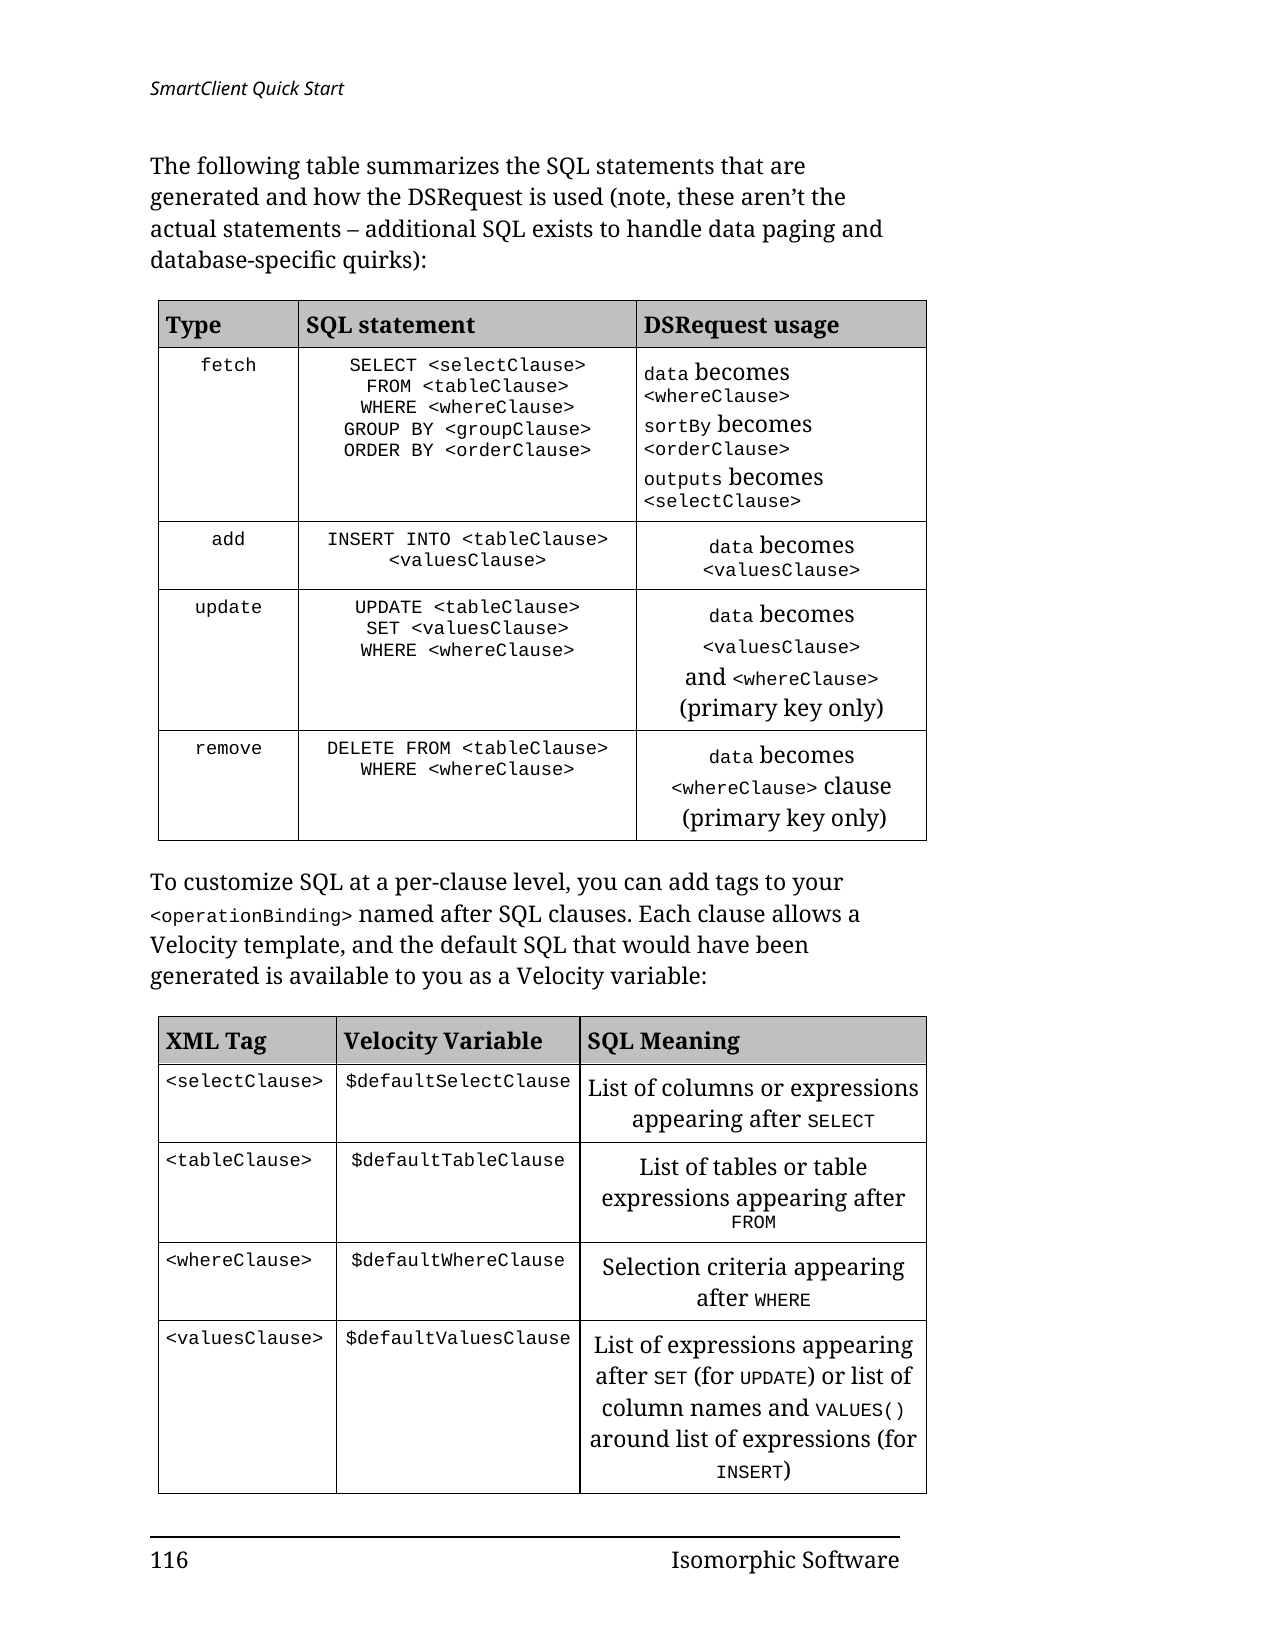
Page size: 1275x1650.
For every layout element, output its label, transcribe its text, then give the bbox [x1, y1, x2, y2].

table_cell List of expressions appearing after SET (for UPDATE) or list of column names and VALUES() around list of expressions (for INSERT) [581, 1321, 926, 1493]
table_cell $defaultTableClause [337, 1143, 579, 1242]
table_cell Selection criteria appearing after WHERE [581, 1243, 926, 1320]
table_cell UPDATE <tableClause> SET <valuesClause> WHERE <whereClause> [299, 590, 636, 730]
text To customize SQL at a per-clause level, you can add tags to your <operationBinding> named after SQL clauses. Each clause allows a Velocity template, and the default SQL that would have been generated is available to you as a Velocity variable: [150, 866, 900, 991]
table_header SQL Meaning [581, 1017, 926, 1063]
table_cell data becomes <whereClause> clause (primary key only) [637, 731, 926, 840]
table_cell <whereClause> [159, 1243, 336, 1320]
table_header Velocity Variable [337, 1017, 579, 1063]
table_cell DELETE FROM <tableClause> WHERE <whereClause> [299, 731, 636, 840]
table_cell add [159, 522, 298, 589]
table_cell <tableClause> [159, 1143, 336, 1242]
table_cell $defaultSelectClause [337, 1065, 579, 1142]
table_header SQL statement [299, 301, 636, 347]
table_cell List of tables or table expressions appearing after FROM [581, 1143, 926, 1242]
table_cell remove [159, 731, 298, 840]
table_cell update [159, 590, 298, 730]
table_cell List of columns or expressions appearing after SELECT [581, 1065, 926, 1142]
table_cell <valuesClause> [159, 1321, 336, 1493]
table_cell SELECT <selectClause> FROM <tableClause> WHERE <whereClause> GROUP BY <groupClause> ORDER BY <orderClause> [299, 348, 636, 521]
table_cell $defaultValuesClause [337, 1321, 579, 1493]
table_cell INSERT INTO <tableClause> <valuesClause> [299, 522, 636, 589]
text The following table summarizes the SQL statements that are generated and how the DSRequest is used (note, these aren’t the actual statements – additional SQL exists to handle data paging and database-specific quirks): [150, 150, 900, 275]
table_cell <selectClause> [159, 1065, 336, 1142]
table_cell data becomes <whereClause> sortBy becomes <orderClause> outputs becomes <selectClause> [637, 348, 926, 521]
table_header Type [159, 301, 298, 347]
table_header XML Tag [159, 1017, 336, 1063]
table_cell $defaultWhereClause [337, 1243, 579, 1320]
table_header DSRequest usage [637, 301, 926, 347]
table_cell data becomes <valuesClause> [637, 522, 926, 589]
table_cell fetch [159, 348, 298, 521]
table_cell data becomes <valuesClause> and <whereClause> (primary key only) [637, 590, 926, 730]
